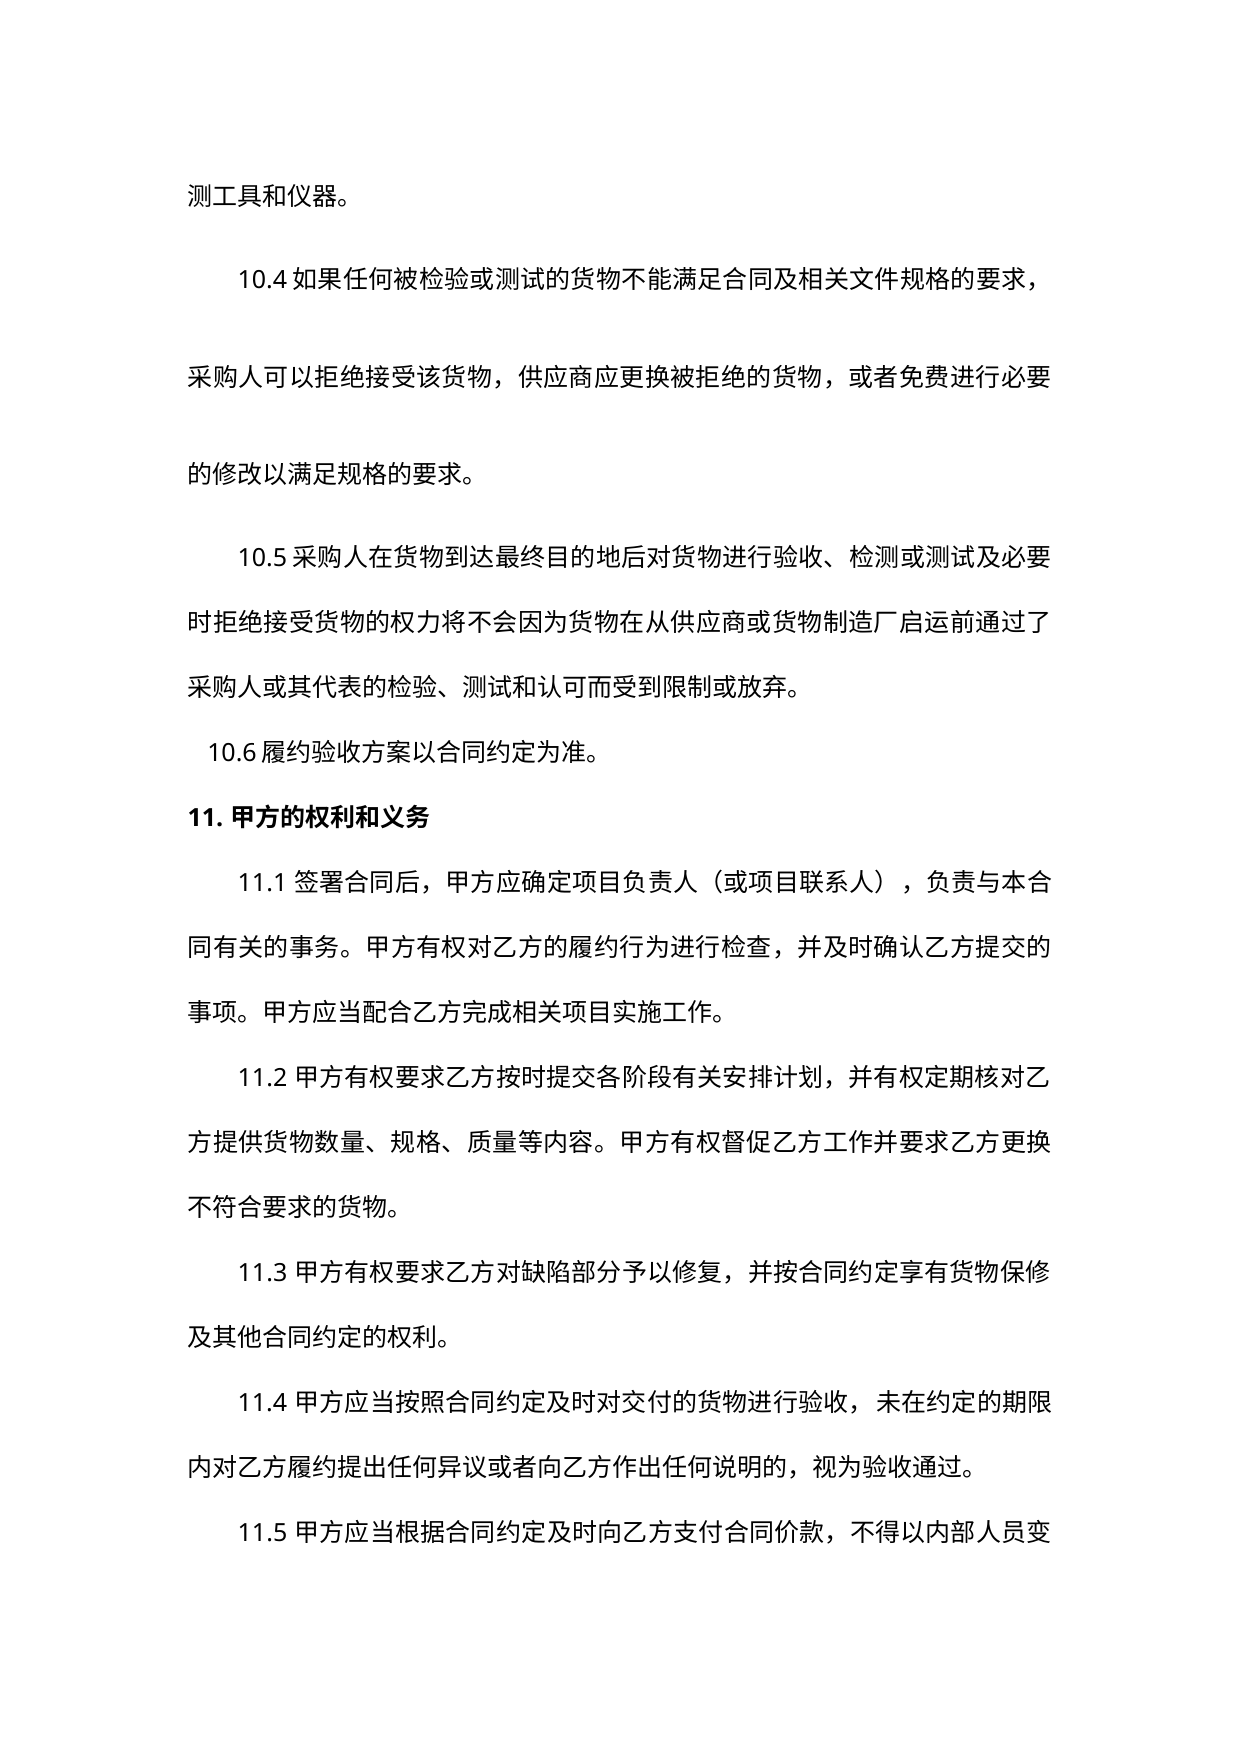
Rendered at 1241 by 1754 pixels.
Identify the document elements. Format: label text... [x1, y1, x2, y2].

text 10.5采购人在货物到达最终目的地后对货物进行验收、检测或测试及必要时拒绝接受货物的权力将不会因为货物在从供应商或货物制造厂启运前通过了采购人或其代表的检验、测试和认可而受到限制或放弃。 [187, 523, 1053, 718]
text 10.6履约验收方案以合同约定为准。 [187, 718, 1053, 783]
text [187, 1498, 1053, 1563]
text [187, 162, 1053, 227]
text 11.3 甲方有权要求乙方对缺陷部分予以修复，并按合同约定享有货物保修及其他合同约定的权利。 [187, 1238, 1053, 1368]
text 11.4 甲方应当按照合同约定及时对交付的货物进行验收，未在约定的期限内对乙方履约提出任何异议或者向乙方作出任何说明的，视为验收通过。 [187, 1368, 1053, 1498]
text 11. 甲方的权利和义务 [187, 783, 1053, 848]
text 11.1 签署合同后，甲方应确定项目负责人（或项目联系人），负责与本合同有关的事务。甲方有权对乙方的履约行为进行检查，并及时确认乙方提交的事项。甲方应当配合乙方完成相关项目实施工作。 [187, 848, 1053, 1043]
text 10.4如果任何被检验或测试的货物不能满足合同及相关文件规格的要求，采购人可以拒绝接受该货物，供应商应更换被拒绝的货物，或者免费进行必要的修改以满足规格的要求。 [187, 245, 1053, 505]
text 11.2 甲方有权要求乙方按时提交各阶段有关安排计划，并有权定期核对乙方提供货物数量、规格、质量等内容。甲方有权督促乙方工作并要求乙方更换不符合要求的货物。 [187, 1043, 1053, 1238]
